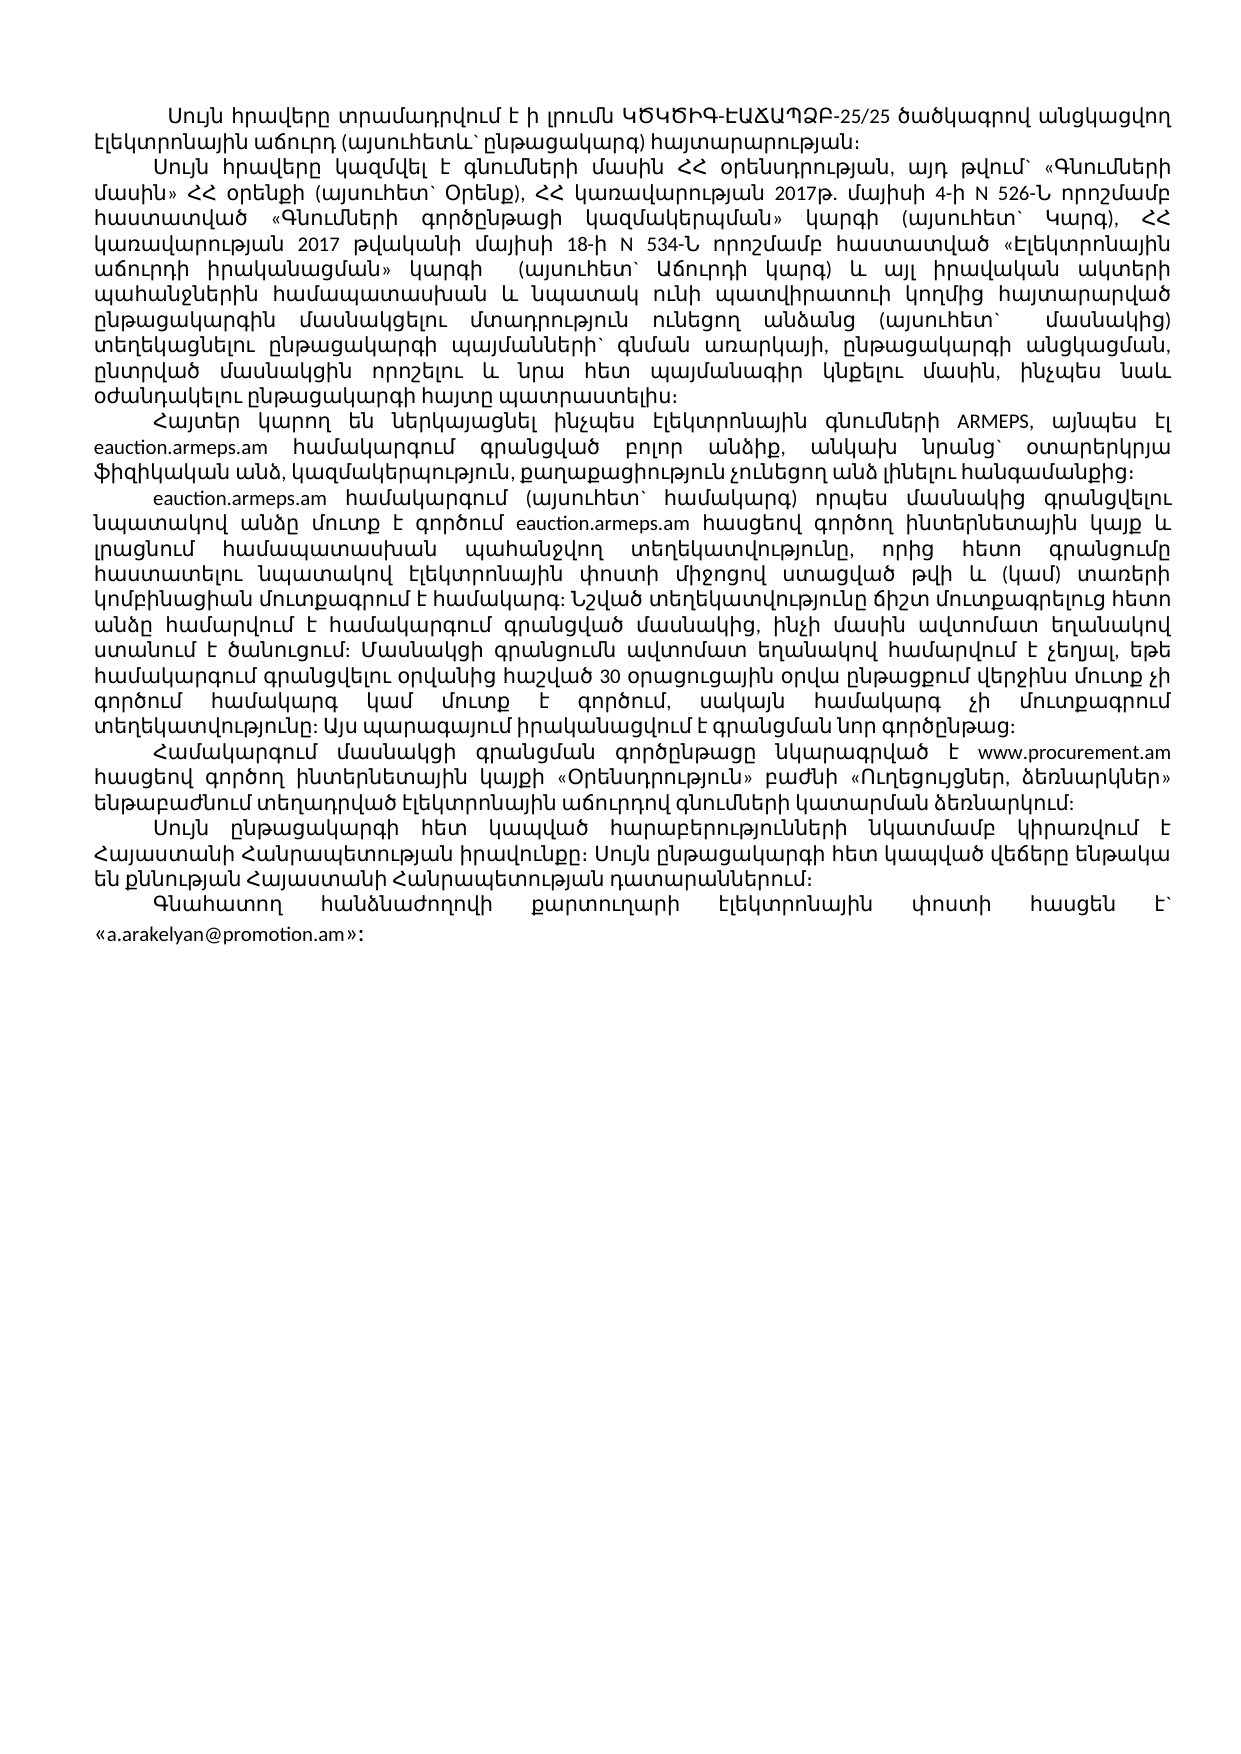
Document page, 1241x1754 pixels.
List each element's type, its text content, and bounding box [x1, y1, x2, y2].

text eauction.armeps.am համակարգում (այսուհետ` համակարգ) որպես մասնակից գրանցվելու նպատակով անձը մուտք է գործում eauction.armeps.am հասցեով գործող ինտերնետային կայք և լրացնում համապատասխան պահանջվող տեղեկատվությունը, որից հետո գրանցումը հաստատելու նպատակով էլեկտրոնային փոստի միջոցով ստացված թվի և (կամ) տառերի կոմբինացիան մուտքագրում է համակարգ: Նշված տեղեկատվությունը ճիշտ մուտքագրելուց հետո անձը համարվում է համակարգում գրանցված մասնակից, ինչի մասին ավտոմատ եղանակով ստանում է ծանուցում: Մասնակցի գրանցումն ավտոմատ եղանակով համարվում է չեղյալ, եթե համակարգում գրանցվելու օրվանից հաշված 30 օրացուցային օրվա ընթացքում վերջինս մուտք չի գործում համակարգ կամ մուտք է գործում, սակայն համակարգ չի մուտքագրում տեղեկատվությունը: Այս պարագայում իրականացվում է գրանցման նոր գործընթաց: [94, 485, 1171, 739]
text Սույն հրավերը տրամադրվում է ի լրումն ԿԾԿԾԻԳ-ԷԱՃԱՊՁԲ-25/25 ծածկագրով անցկացվող էլեկտրոնային աճուրդ (այսուհետև` ընթացակարգ) հայտարարության։ [94, 104, 1171, 154]
text Համակարգում մասնակցի գրանցման գործընթացը նկարագրված է www.procurement.am հասցեով գործող ինտերնետային կայքի «Օրենսդրություն» բաժնի «Ուղեցույցներ, ձեռնարկներ» ենթաբաժնում տեղադրված էլեկտրոնային աճուրդով գնումների կատարման ձեռնարկում: [94, 739, 1171, 815]
text Հայտեր կարող են ներկայացնել ինչպես էլեկտրոնային գնումների ARMEPS, այնպես էլ eauction.armeps.am համակարգում գրանցված բոլոր անձիք, անկախ նրանց` օտարերկրյա ֆիզիկական անձ, կազմակերպություն, քաղաքացիություն չունեցող անձ լինելու հանգամանքից։ [94, 409, 1171, 485]
text Սույն ընթացակարգի հետ կապված հարաբերությունների նկատմամբ կիրառվում է Հայաստանի Հանրապետության իրավունքը։ Սույն ընթացակարգի հետ կապված վեճերը ենթակա են քննության Հայաստանի Հանրապետության դատարաններում։ [94, 815, 1171, 892]
text Գնահատող հանձնաժողովի քարտուղարի էլեկտրոնային փոստի հասցեն է` «a.arakelyan@promotion.am»: [94, 892, 1171, 948]
text Սույն հրավերը կազմվել է գնումների մասին ՀՀ օրենսդրության, այդ թվում` «Գնումների մասին» ՀՀ օրենքի (այսուհետ` Օրենք), ՀՀ կառավարության 2017թ. մայիսի 4-ի N 526-Ն որոշմամբ հաստատված «Գնումների գործընթացի կազմակերպման» կարգի (այսուհետ` Կարգ), ՀՀ կառավարության 2017 թվականի մայիսի 18-ի N 534-Ն որոշմամբ հաստատված «Էլեկտրոնային աճուրդի իրականացման» կարգի (այսուհետ` Աճուրդի կարգ) և այլ իրավական ակտերի պահանջներին համապատասխան և նպատակ ունի պատվիրատուի կողմից հայտարարված ընթացակարգին մասնակցելու մտադրություն ունեցող անձանց (այսուհետ` մասնակից) տեղեկացնելու ընթացակարգի պայմանների` գնման առարկայի, ընթացակարգի անցկացման, ընտրված մասնակցին որոշելու և նրա հետ պայմանագիր կնքելու մասին, ինչպես նաև օժանդակելու ընթացակարգի հայտը պատրաստելիս։ [94, 154, 1171, 409]
